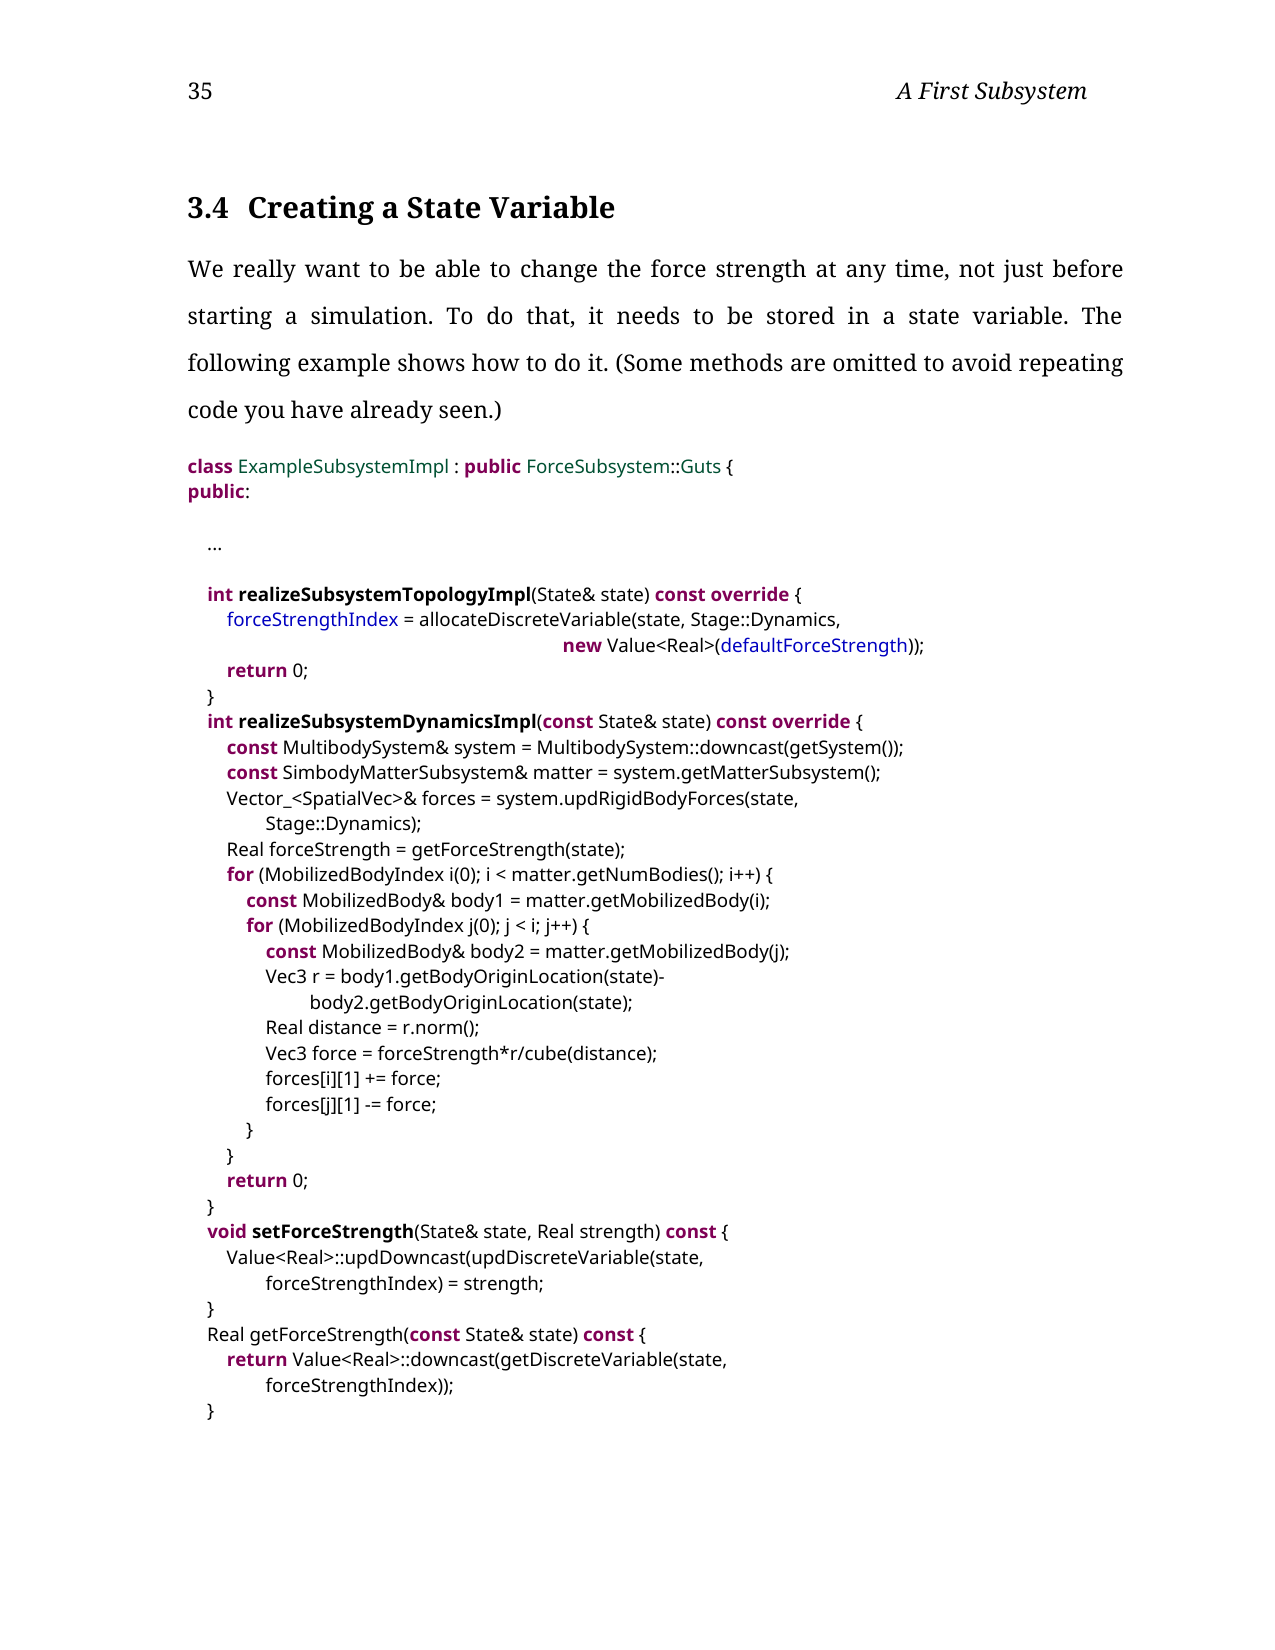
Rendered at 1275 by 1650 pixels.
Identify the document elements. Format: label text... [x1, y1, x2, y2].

text Vec3 force = forceStrength*r/cube(distance); [187, 1040, 1125, 1066]
text return 0; [187, 657, 1125, 683]
text Stage::Dynamics); [187, 811, 1125, 836]
text forces[j][1] -= force; [187, 1091, 1125, 1117]
text const MultibodySystem& system = MultibodySystem::downcast(getSystem()); [187, 734, 1125, 759]
text ... [187, 530, 1125, 555]
text return 0; [187, 1168, 1125, 1193]
text int realizeSubsystemTopologyImpl(State& state) const override { [187, 581, 1125, 606]
text forceStrengthIndex)); [187, 1372, 1125, 1397]
text Real distance = r.norm(); [187, 1015, 1125, 1040]
text return Value<Real>::downcast(getDiscreteVariable(state, [187, 1346, 1125, 1372]
text body2.getBodyOriginLocation(state); [187, 989, 1125, 1015]
text const SimbodyMatterSubsystem& matter = system.getMatterSubsystem(); [187, 759, 1125, 785]
text new Value<Real>(defaultForceStrength)); [487, 632, 1125, 657]
text } [187, 1295, 1125, 1321]
text } [187, 1397, 1125, 1423]
text forces[i][1] += force; [187, 1066, 1125, 1091]
text Vec3 r = body1.getBodyOriginLocation(state)- [187, 964, 1125, 989]
text for (MobilizedBodyIndex j(0); j < i; j++) { [187, 913, 1125, 938]
text class ExampleSubsystemImpl : public ForceSubsystem::Guts { [187, 453, 1125, 479]
text const MobilizedBody& body1 = matter.getMobilizedBody(i); [187, 887, 1125, 913]
text } [187, 1142, 1125, 1168]
text } [187, 683, 1125, 708]
text Value<Real>::updDowncast(updDiscreteVariable(state, [187, 1244, 1125, 1270]
text } [187, 1193, 1125, 1219]
subtitle Creating a State Variable [187, 187, 1125, 227]
text public: [187, 479, 1125, 504]
text int realizeSubsystemDynamicsImpl(const State& state) const override { [187, 708, 1125, 734]
text forceStrengthIndex) = strength; [187, 1270, 1125, 1295]
text Real getForceStrength(const State& state) const { [187, 1321, 1125, 1346]
text for (MobilizedBodyIndex i(0); i < matter.getNumBodies(); i++) { [187, 862, 1125, 887]
text forceStrengthIndex = allocateDiscreteVariable(state, Stage::Dynamics, [187, 606, 1125, 632]
text void setForceStrength(State& state, Real strength) const { [187, 1219, 1125, 1244]
text const MobilizedBody& body2 = matter.getMobilizedBody(j); [187, 938, 1125, 964]
text We really want to be able to change the force strength at any time, not just before starting a simulation. To do that, it needs to be stored in a state variable. The following example shows how to do it. (Some methods are omitted to avoid repeating code you have already seen.) [187, 253, 1125, 425]
text } [187, 1117, 1125, 1142]
text Vector_<SpatialVec>& forces = system.updRigidBodyForces(state, [187, 785, 1125, 811]
text Real forceStrength = getForceStrength(state); [187, 836, 1125, 862]
